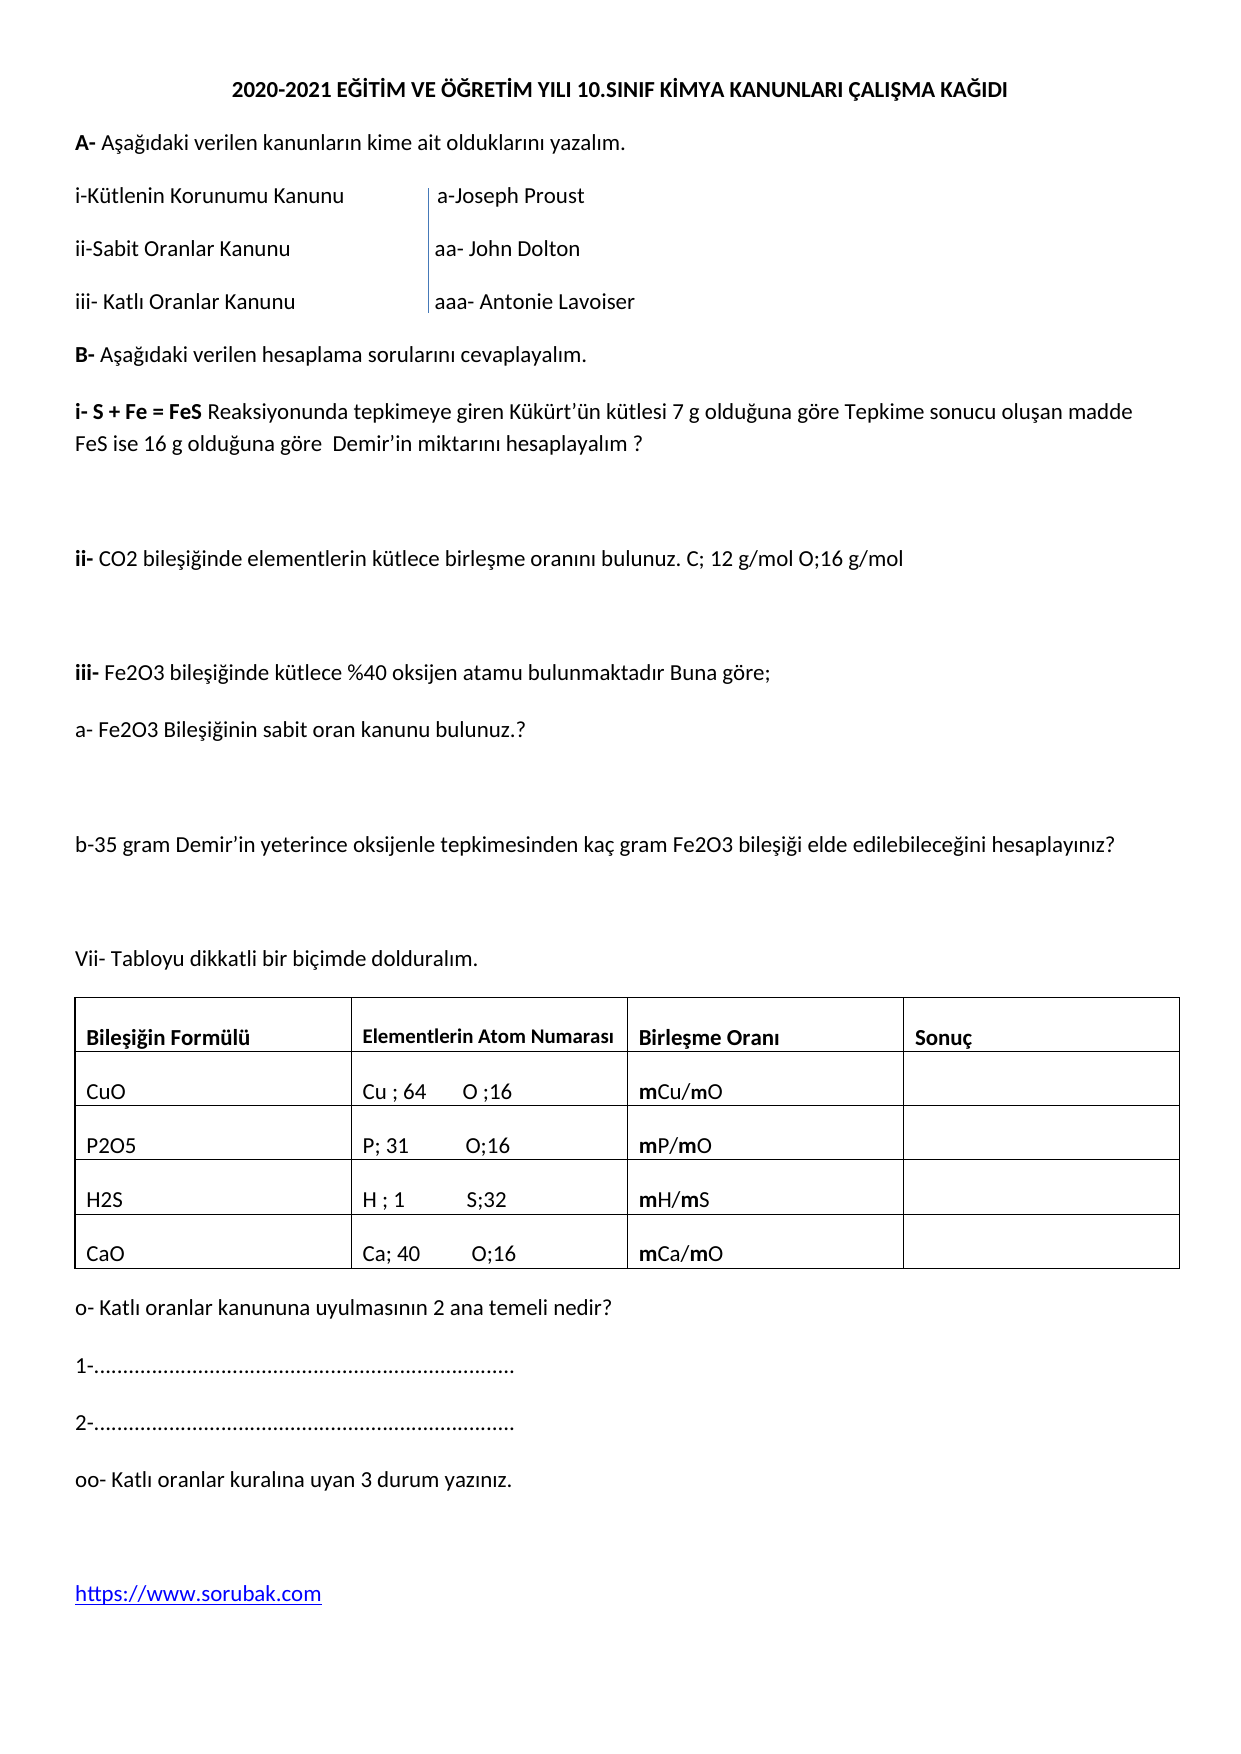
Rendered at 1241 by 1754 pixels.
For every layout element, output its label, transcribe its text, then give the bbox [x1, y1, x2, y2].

table_cell CuO [76, 1052, 351, 1105]
text 1-......................................................................... [75, 1351, 1165, 1379]
table_cell mCa/mO [628, 1215, 903, 1267]
text ii- CO2 bileşiğinde elementlerin kütlece birleşme oranını bulunuz. C; 12 g/mol O;16 g/mol [75, 544, 1165, 572]
table_cell Cu ; 64 O ;16 [352, 1052, 627, 1105]
text o- Katlı oranlar kanununa uyulmasının 2 ana temeli nedir? [75, 1293, 1165, 1322]
text i-Kütlenin Korunumu Kanunu a-Joseph Proust [75, 181, 1165, 209]
text oo- Katlı oranlar kuralına uyan 3 durum yazınız. [75, 1465, 1165, 1493]
table_cell [904, 1160, 1179, 1213]
text https://www.sorubak.com [75, 1579, 1165, 1607]
text B- Aşağıdaki verilen hesaplama sorularını cevaplayalım. [75, 340, 1165, 368]
text a- Fe2O3 Bileşiğinin sabit oran kanunu bulunuz.? [75, 715, 1165, 743]
text 2-......................................................................... [75, 1408, 1165, 1436]
table_cell mH/mS [628, 1160, 903, 1213]
text i- S + Fe = FeS Reaksiyonunda tepkimeye giren Kükürt’ün kütlesi 7 g olduğuna göre Tepkime sonucu oluşan madde FeS ise 16 g olduğuna göre Demir’in miktarını hesaplayalım ? [75, 397, 1165, 457]
table_cell CaO [76, 1215, 351, 1267]
text A- Aşağıdaki verilen kanunların kime ait olduklarını yazalım. [75, 128, 1165, 156]
table_cell [904, 1106, 1179, 1159]
table_cell [904, 1215, 1179, 1267]
text 2020-2021 EĞİTİM VE ÖĞRETİM YILI 10.SINIF KİMYA KANUNLARI ÇALIŞMA KAĞIDI [75, 75, 1165, 103]
text iii- Fe2O3 bileşiğinde kütlece %40 oksijen atamu bulunmaktadır Buna göre; [75, 658, 1165, 686]
table_cell H ; 1 S;32 [352, 1160, 627, 1213]
table_cell P2O5 [76, 1106, 351, 1159]
table_header Sonuç [904, 998, 1179, 1051]
table_header Elementlerin Atom Numarası [352, 998, 627, 1051]
table_header Bileşiğin Formülü [76, 998, 351, 1051]
text ii-Sabit Oranlar Kanunu aa- John Dolton [429, 234, 1165, 262]
text ii-Sabit Oranlar Kanunu aa- John Dolton [75, 234, 428, 262]
table_cell mCu/mO [628, 1052, 903, 1105]
text iii- Katlı Oranlar Kanunu aaa- Antonie Lavoiser [75, 287, 1165, 315]
table_cell Ca; 40 O;16 [352, 1215, 627, 1267]
table_cell H2S [76, 1160, 351, 1213]
table_header Birleşme Oranı [628, 998, 903, 1051]
text Vii- Tabloyu dikkatli bir biçimde dolduralım. [75, 944, 1165, 972]
table_cell [904, 1052, 1179, 1105]
table_cell P; 31 O;16 [352, 1106, 627, 1159]
table_cell mP/mO [628, 1106, 903, 1159]
text b-35 gram Demir’in yeterince oksijenle tepkimesinden kaç gram Fe2O3 bileşiği elde edilebileceğini hesaplayınız? [75, 830, 1165, 858]
